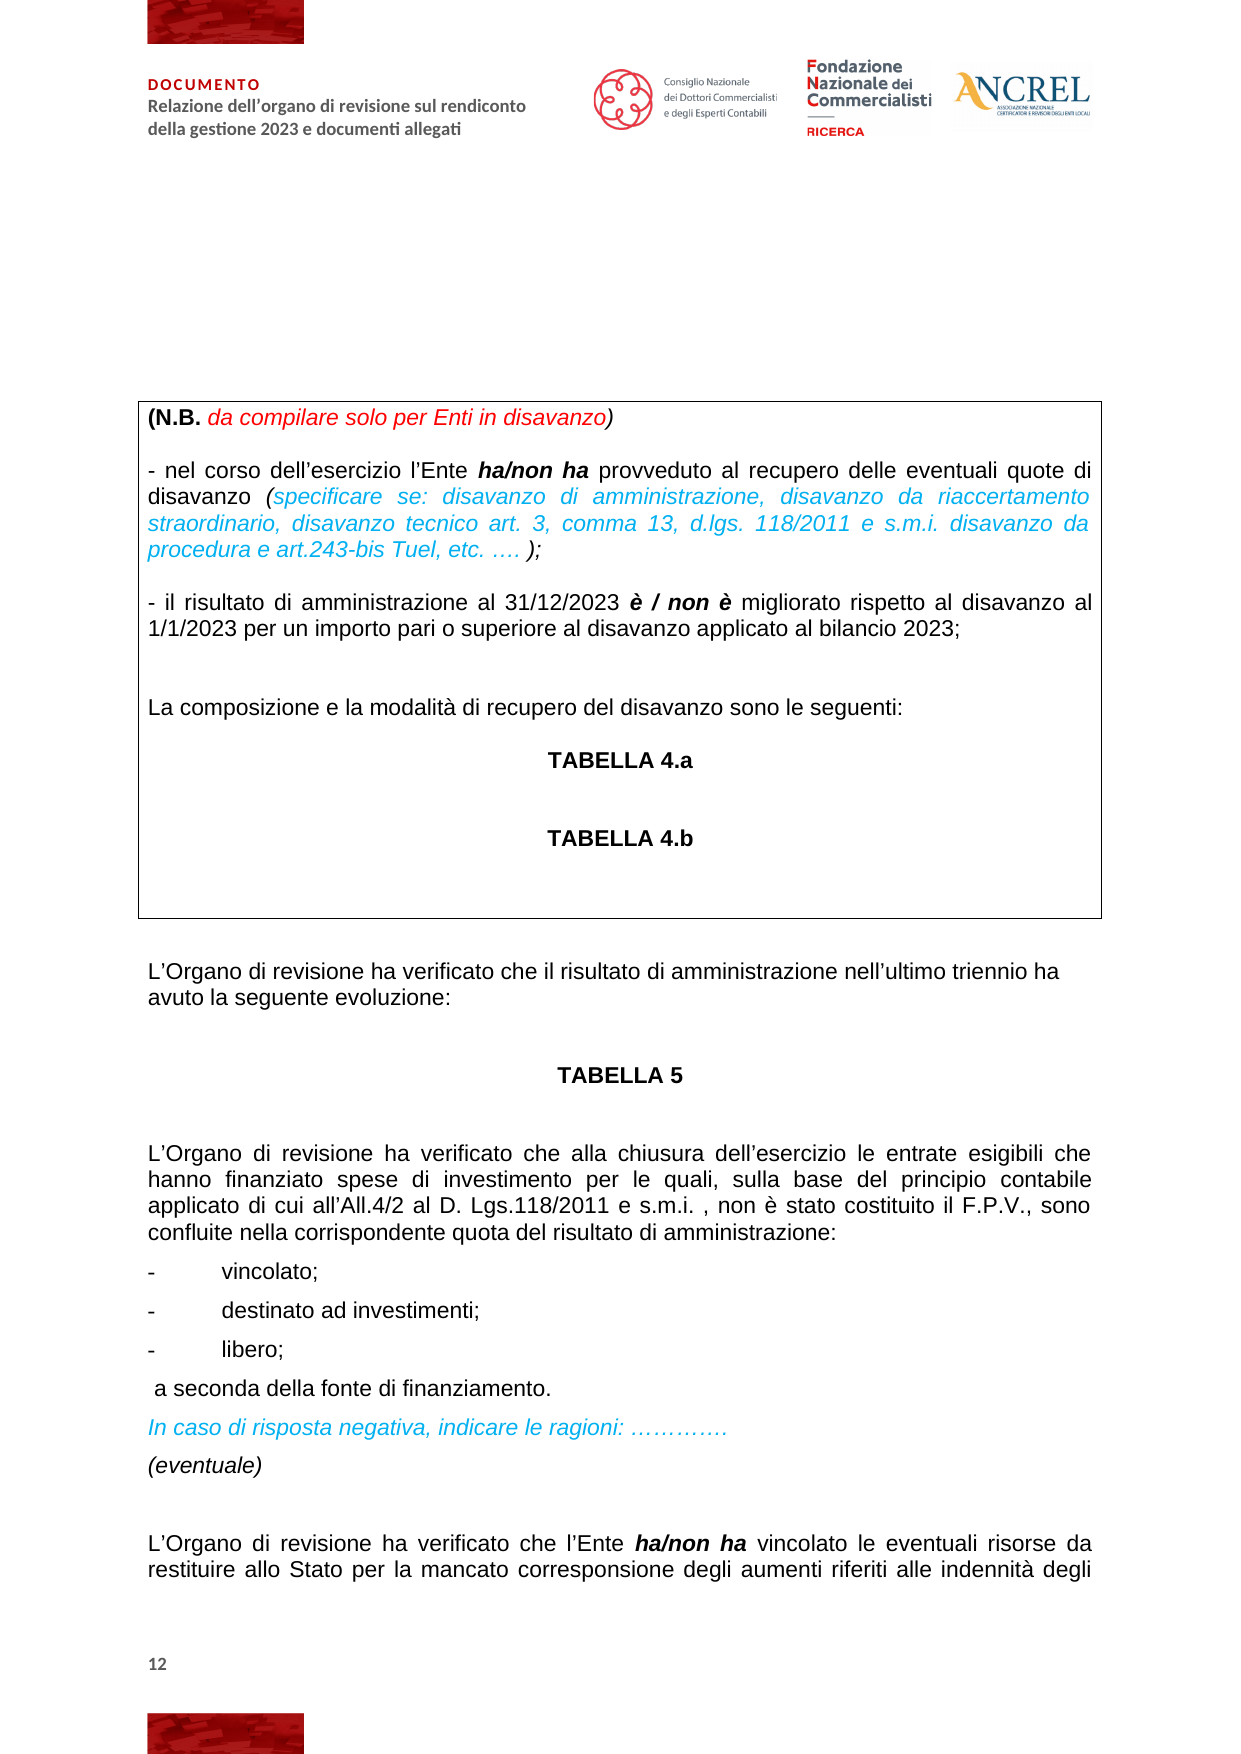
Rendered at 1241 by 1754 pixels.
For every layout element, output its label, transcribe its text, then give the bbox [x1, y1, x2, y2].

picture [807, 59, 932, 136]
text (eventuale) [148, 1452, 1092, 1479]
picture [148, 1714, 304, 1754]
text TABELLA 4.a [148, 747, 1092, 773]
list libero; [147, 1336, 1092, 1362]
list vincolato; [147, 1258, 1092, 1284]
picture [148, 0, 304, 44]
text - nel corso dell’esercizio l’Ente ha/non ha provveduto al recupero delle eventuali quote di disavanzo (specificare se: disavanzo di amministrazione, disavanzo da riaccertamento straordinario, disavanzo tecnico art. 3, comma 13, d.lgs. 118/2011 e s.m.i. disavanzo da procedura e art.243-bis Tuel, etc. …. ); [148, 457, 1092, 562]
text L’Organo di revisione ha verificato che alla chiusura dell’esercizio le entrate esigibili che hanno finanziato spese di investimento per le quali, sulla base del principio contabile applicato di cui all’All.4/2 al D. Lgs.118/2011 e s.m.i. , non è stato costituito il F.P.V., sono confluite nella corrispondente quota del risultato di amministrazione: [148, 1140, 1092, 1245]
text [148, 1530, 1092, 1583]
text TABELLA 5 [148, 1062, 1092, 1088]
text TABELLA 4.b [139, 821, 1101, 851]
picture [951, 62, 1094, 131]
text - il risultato di amministrazione al 31/12/2023 è / non è migliorato rispetto al disavanzo al 1/1/2023 per un importo pari o superiore al disavanzo applicato al bilancio 2023; [148, 589, 1092, 641]
text In caso di risposta negativa, indicare le ragioni: …………. [148, 1413, 1092, 1440]
text L’Organo di revisione ha verificato che il risultato di amministrazione nell’ultimo triennio ha avuto la seguente evoluzione: [148, 958, 1092, 1011]
text La composizione e la modalità di recupero del disavanzo sono le seguenti: [148, 694, 1092, 720]
text a seconda della fonte di finanziamento. [148, 1374, 1092, 1401]
list destinato ad investimenti; [147, 1297, 1092, 1323]
picture [593, 69, 777, 130]
text (N.B. da compilare solo per Enti in disavanzo) [139, 402, 1101, 431]
